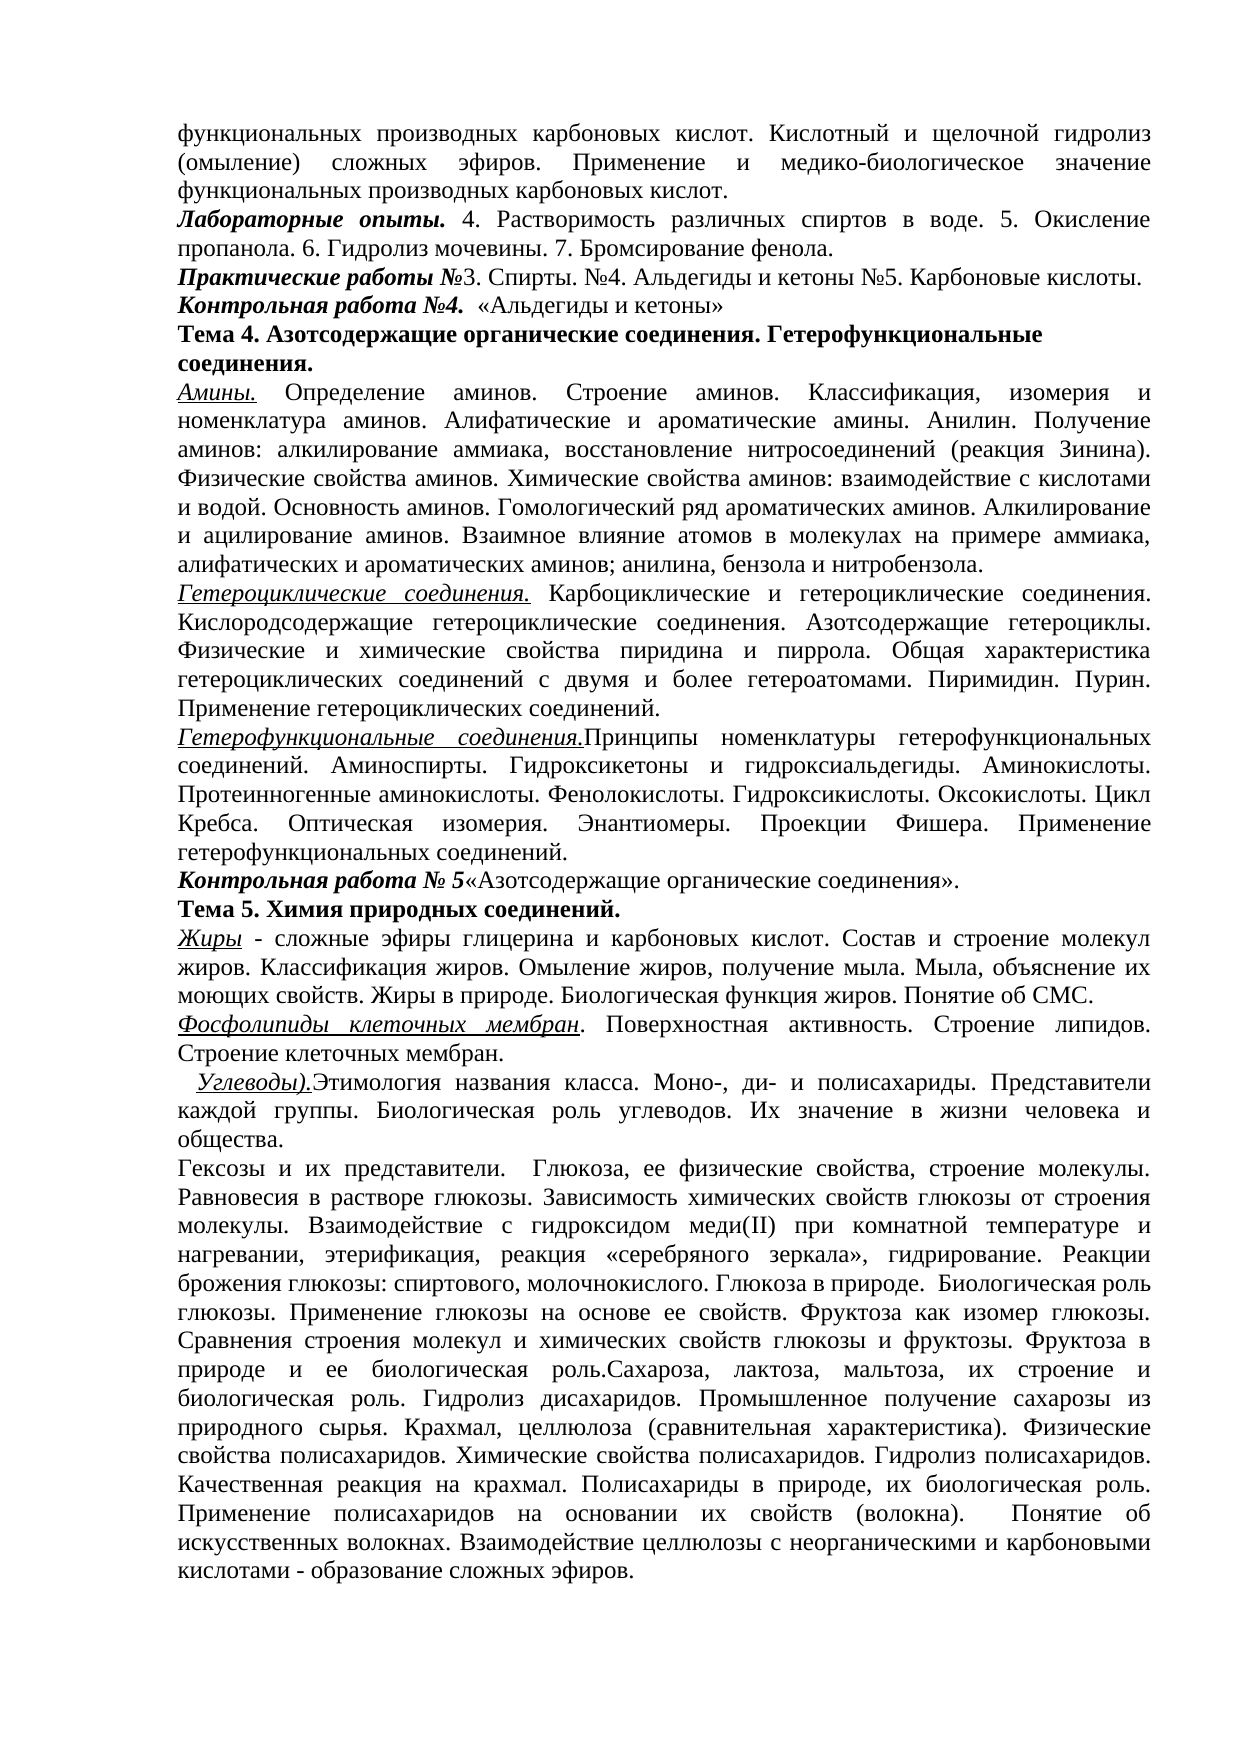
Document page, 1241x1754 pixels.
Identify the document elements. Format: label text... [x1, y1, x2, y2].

text Гетероциклические соединения. Карбоциклические и гетероциклические соединения. Кислородсодержащие гетероциклические соединения. Азотсодержащие гетероциклы. Физические и химические свойства пиридина и пиррола. Общая характеристика гетероциклических соединений с двумя и более гетероатомами. Пиримидин. Пурин. Применение гетероциклических соединений. [177, 578, 1152, 722]
text Жиры - сложные эфиры глицерина и карбоновых кислот. Состав и строение молекул жиров. Классификация жиров. Омыление жиров, получение мыла. Мыла, объяснение их моющих свойств. Жиры в природе. Биологическая функция жиров. Понятие об СМС. [177, 923, 1152, 1009]
text Фосфолипиды клеточных мембран. Поверхностная активность. Строение липидов. Строение клеточных мембран. [177, 1009, 1152, 1067]
text Тема 5. Химия природных соединений. [177, 894, 1152, 923]
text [177, 118, 1152, 204]
text Лабораторные опыты. 4. Растворимость различных спиртов в воде. 5. Окисление пропанола. 6. Гидролиз мочевины. 7. Бромсирование фенола. [177, 204, 1152, 262]
text Гексозы и их представители. Глюкоза, ее физические свойства, строение молекулы. Равновесия в растворе глюкозы. Зависимость химических свойств глюкозы от строения молекулы. Взаимодействие с гидроксидом меди(II) при комнатной температуре и нагревании, этерификация, реакция «серебряного зеркала», гидрирование. Реакции брожения глюкозы: спиртового, молочнокислого. Глюкоза в природе. Биологическая роль глюкозы. Применение глюкозы на основе ее свойств. Фруктоза как изомер глюкозы. Сравнения строения молекул и химических свойств глюкозы и фруктозы. Фруктоза в природе и ее биологическая роль.Сахароза, лактоза, мальтоза, их строение и биологическая роль. Гидролиз дисахаридов. Промышленное получение сахарозы из природного сырья. Крахмал, целлюлоза (сравнительная характеристика). Физические свойства полисахаридов. Химические свойства полисахаридов. Гидролиз полисахаридов. Качественная реакция на крахмал. Полисахариды в природе, их биологическая роль. Применение полисахаридов на основании их свойств (волокна). Понятие об искусственных волокнах. Взаимодействие целлюлозы с неорганическими и карбоновыми кислотами - образование сложных эфиров. [177, 1153, 1152, 1584]
text Гетерофункциональные соединения.Принципы номенклатуры гетерофункциональных соединений. Аминоспирты. Гидроксикетоны и гидроксиальдегиды. Аминокислоты. Протеинногенные аминокислоты. Фенолокислоты. Гидроксикислоты. Оксокислоты. Цикл Кребса. Оптическая изомерия. Энантиомеры. Проекции Фишера. Применение гетерофункциональных соединений. [177, 722, 1152, 866]
text Контрольная работа № 5«Азотсодержащие органические соединения». [177, 866, 1152, 894]
text Контрольная работа №4. «Альдегиды и кетоны» [177, 291, 1152, 319]
text Амины. Определение аминов. Строение аминов. Классификация, изомерия и номенклатура аминов. Алифатические и ароматические амины. Анилин. Получение аминов: алкилирование аммиака, восстановление нитросоединений (реакция Зинина). Физические свойства аминов. Химические свойства аминов: взаимодействие с кислотами и водой. Основность аминов. Гомологический ряд ароматических аминов. Алкилирование и ацилирование аминов. Взаимное влияние атомов в молекулах на примере аммиака, алифатических и ароматических аминов; анилина, бензола и нитробензола. [177, 377, 1152, 578]
text Углеводы).Этимология названия класса. Моно-, ди- и полисахариды. Представители каждой группы. Биологическая роль углеводов. Их значение в жизни человека и общества. [177, 1067, 1152, 1153]
text Тема 4. Азотсодержащие органические соединения. Гетерофункциональные соединения. [177, 319, 1152, 377]
text Практические работы №3. Спирты. №4. Альдегиды и кетоны №5. Карбоновые кислоты. [177, 262, 1152, 291]
